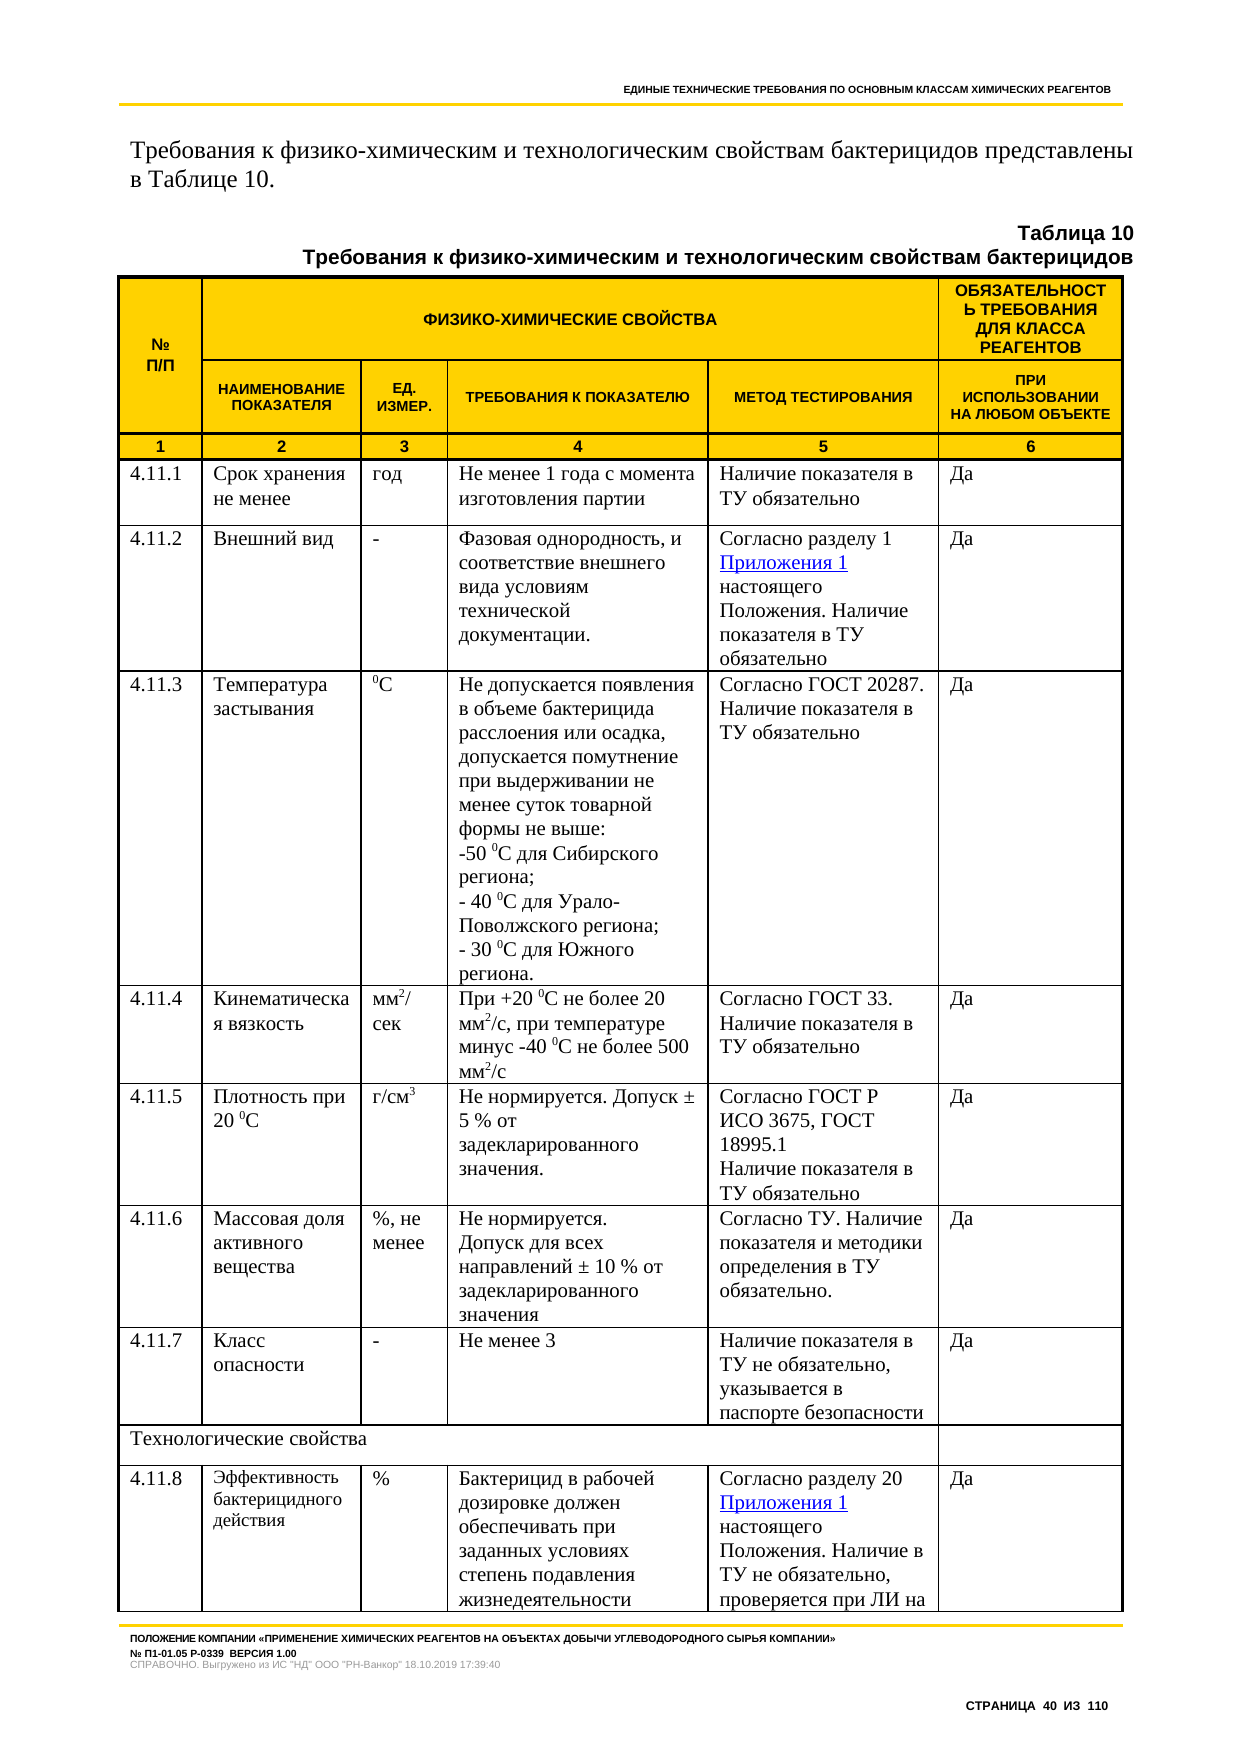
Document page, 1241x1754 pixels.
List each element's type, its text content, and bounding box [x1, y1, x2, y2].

table_cell Не менее 3 [448, 1328, 707, 1424]
text Требования к физико-химическим и технологическим свойствам бактерицидов представлены в Таблице 10. [130, 135, 1134, 192]
table_header № п/п [120, 279, 201, 432]
table_cell Не нормируется. Допуск ± 5 % от задекларированного значения. [448, 1084, 707, 1204]
table_cell Внешний вид [203, 526, 360, 670]
table_cell %, не менее [362, 1206, 447, 1326]
table_cell Да [939, 1206, 1121, 1326]
table_cell Фазовая однородность, и соответствие внешнего вида условиям технической документации. [448, 526, 707, 670]
table_cell Да [939, 986, 1121, 1083]
table_cell Да [939, 526, 1121, 670]
table_cell Да [939, 1328, 1121, 1424]
table_cell 4.11.5 [120, 1084, 201, 1204]
table_cell г/см3 [362, 1084, 447, 1204]
table_cell Согласно ТУ. Наличие показателя и методики определения в ТУ обязательно. [709, 1206, 938, 1326]
table_cell Не допускается появления в объеме бактерицида расслоения или осадка, допускается помутнение при выдерживании не менее суток товарной формы не выше: -50 0С для Сибирского региона; - 40 0С для Урало-Поволжского региона; - 30 0С для Южного региона. [448, 672, 707, 985]
table_cell Плотность при 20 0С [203, 1084, 360, 1204]
table_cell Наличие показателя в ТУ не обязательно, указывается в паспорте безопасности [709, 1328, 938, 1424]
table_cell при использовании на любом объекте [939, 361, 1121, 432]
table_cell Да [939, 461, 1121, 524]
table_cell 4.11.8 [120, 1466, 201, 1611]
table_cell 4.11.4 [120, 986, 201, 1083]
table_cell Метод тестирования [709, 361, 938, 432]
table_cell % [362, 1466, 447, 1611]
table_cell - [362, 526, 447, 670]
table_cell Согласно разделу 20 Приложения 1 настоящего Положения. Наличие в ТУ не обязательно, проверяется при ЛИ на жидкостях объекта испытаний. [709, 1466, 938, 1611]
table_cell 3 [362, 435, 447, 458]
table_cell Да [939, 1466, 1121, 1611]
table_cell Класс опасности [203, 1328, 360, 1424]
table_header Физико-химические свойства [203, 279, 938, 359]
table_cell 0С [362, 672, 447, 985]
table_cell 4.11.3 [120, 672, 201, 985]
table_cell 4.11.1 [120, 461, 201, 524]
table_cell Согласно ГОСТ Р ИСО 3675, ГОСТ 18995.1 Наличие показателя в ТУ обязательно [709, 1084, 938, 1204]
table_cell год [362, 461, 447, 524]
table_cell Согласно ГОСТ 20287. Наличие показателя в ТУ обязательно [709, 672, 938, 985]
table_cell Наличие показателя в ТУ обязательно [709, 461, 938, 524]
table_cell Да [939, 672, 1121, 985]
table_cell Срок хранения не менее [203, 461, 360, 524]
table_cell - [362, 1328, 447, 1424]
table_cell Массовая доля активного вещества [203, 1206, 360, 1326]
table_cell Согласно разделу 1 Приложения 1 настоящего Положения. Наличие показателя в ТУ обязательно [709, 526, 938, 670]
table_cell 1 [120, 435, 201, 458]
text Требования к физико-химическим и технологическим свойствам бактерицидов [171, 245, 1134, 269]
table_cell 4.11.6 [120, 1206, 201, 1326]
table_cell Кинематическая вязкость [203, 986, 360, 1083]
table_cell Температура застывания [203, 672, 360, 985]
table_cell Да [939, 1084, 1121, 1204]
table_cell Не нормируется. Допуск для всех направлений ± 10 % от задекларированного значения [448, 1206, 707, 1326]
table_cell Согласно ГОСТ 33. Наличие показателя в ТУ обязательно [709, 986, 938, 1083]
table_header Обязательность требования для класса реагентов [939, 279, 1121, 359]
table_cell Бактерицид в рабочей дозировке должен обеспечивать при заданных условиях степень подавления жизнедеятельности бактерий 100% [448, 1466, 707, 1611]
table_cell При +20 0С не более 20 мм2/с, при температуре минус -40 0С не более 500 мм2/с [448, 986, 707, 1083]
table_cell Ед. Измер. [362, 361, 447, 432]
table_cell Наименование показателя [203, 361, 360, 432]
table_cell Технологические свойства [120, 1426, 938, 1464]
table_cell 5 [709, 435, 938, 458]
table_cell 6 [939, 435, 1121, 458]
table_cell ТРЕБОВАНИЯ К ПоказателЮ [448, 361, 707, 432]
table_cell мм2/сек [362, 986, 447, 1083]
table_cell Эффективность бактерицидного действия [203, 1466, 360, 1611]
table_cell 4.11.7 [120, 1328, 201, 1424]
table_cell 2 [203, 435, 360, 458]
table_cell [939, 1426, 1121, 1464]
table_cell 4 [448, 435, 707, 458]
table_cell Не менее 1 года с момента изготовления партии [448, 461, 707, 524]
text Таблица 10 [130, 221, 1134, 245]
table_cell 4.11.2 [120, 526, 201, 670]
